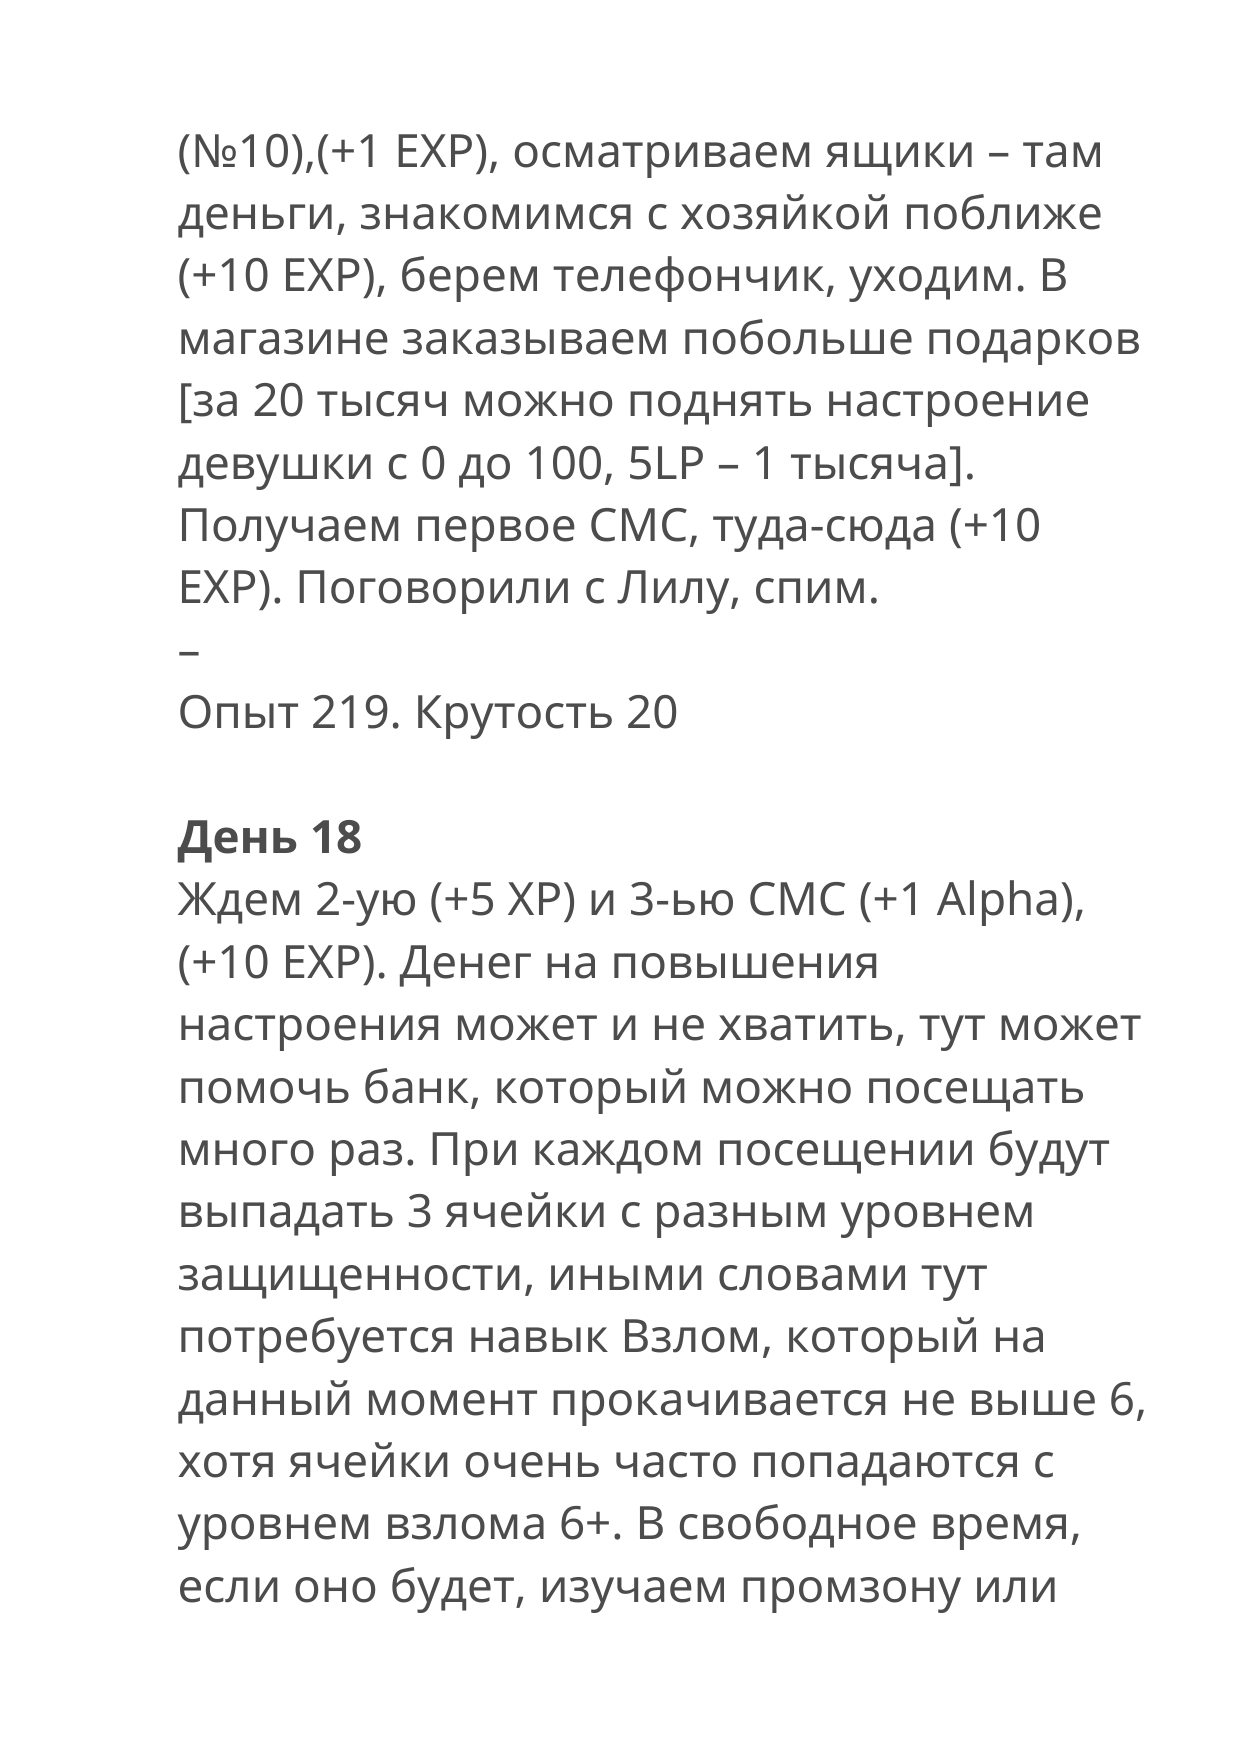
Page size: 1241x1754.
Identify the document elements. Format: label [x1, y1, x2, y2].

text [177, 118, 1152, 742]
text [177, 742, 1152, 1616]
